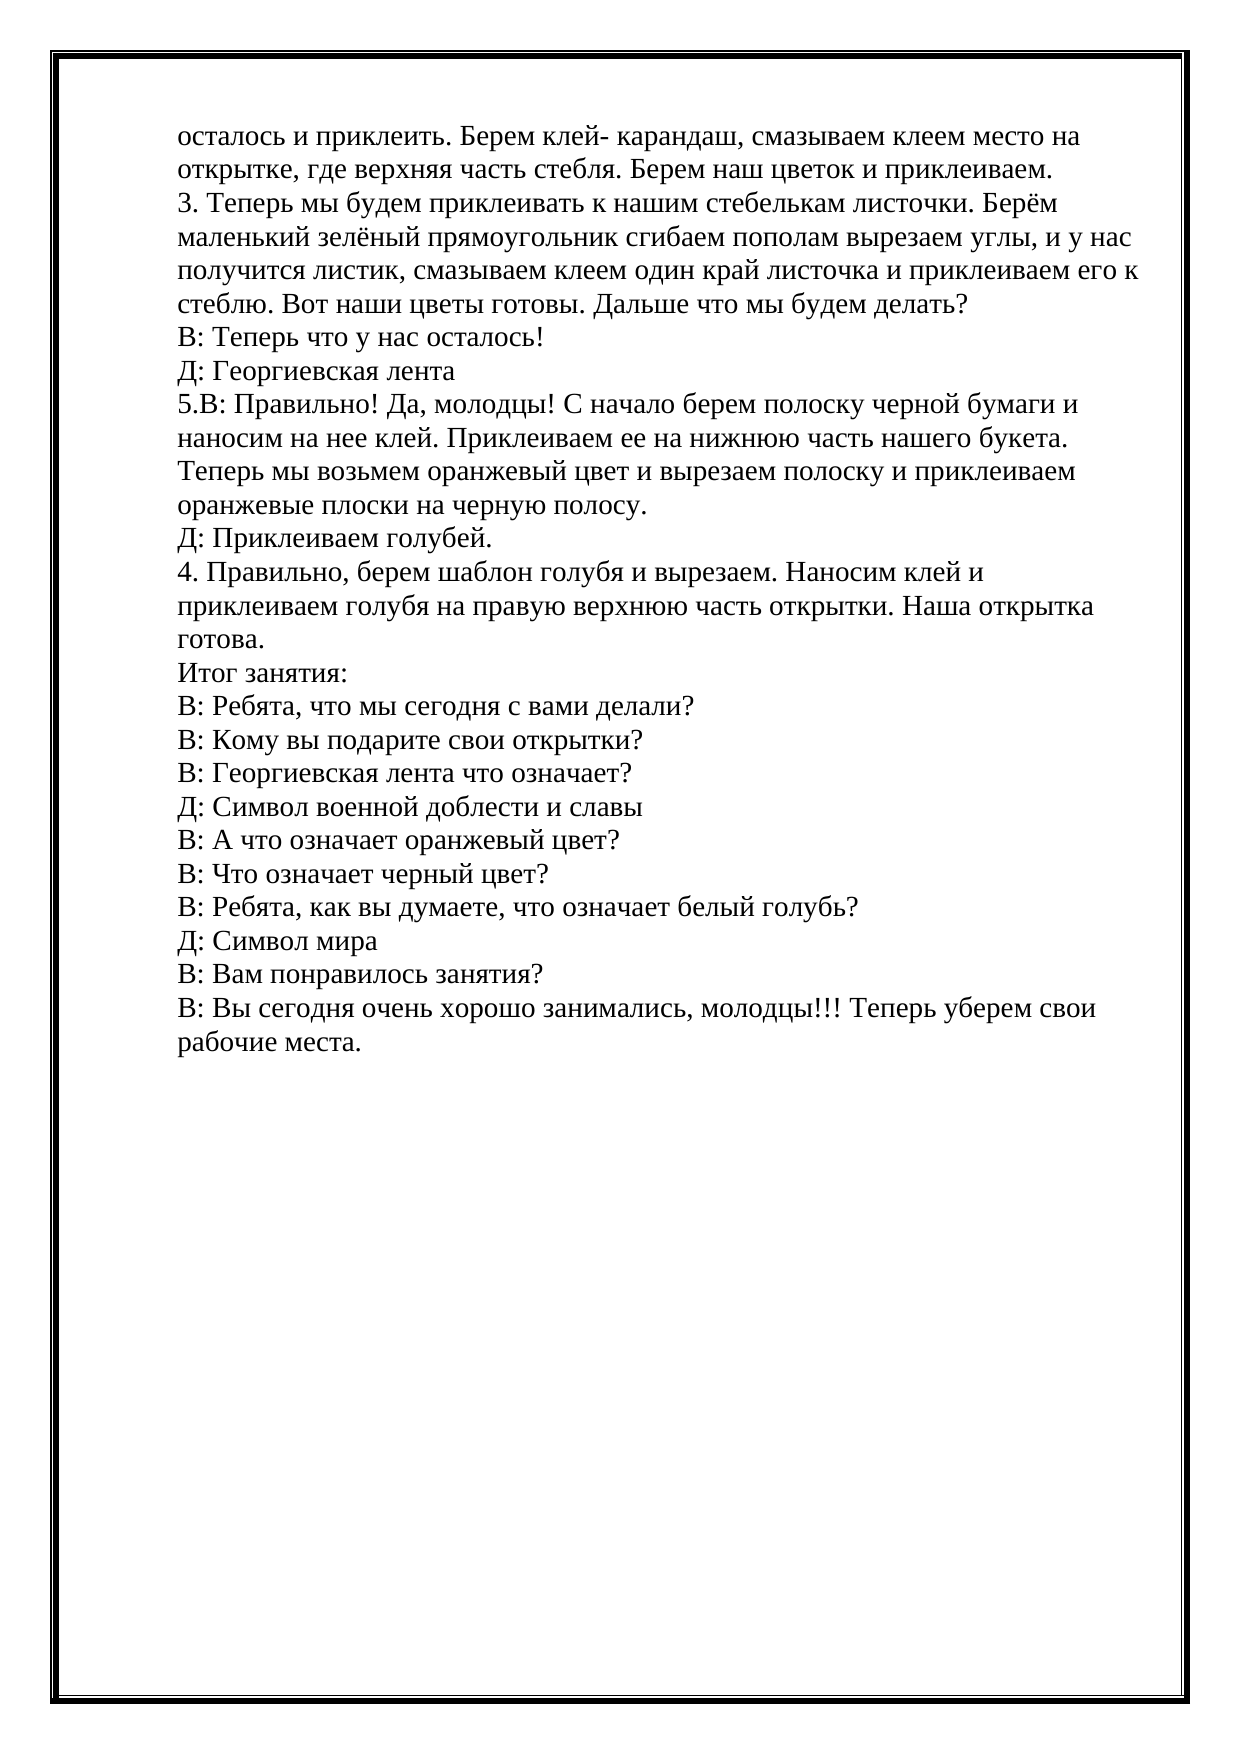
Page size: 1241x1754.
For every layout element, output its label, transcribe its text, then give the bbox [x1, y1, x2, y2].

text 5.В: Правильно! Да, молодцы! С начало берем полоску черной бумаги и наносим на нее клей. Приклеиваем ее на нижнюю часть нашего букета. Теперь мы возьмем оранжевый цвет и вырезаем полоску и приклеиваем оранжевые плоски на черную полосу. [177, 386, 1152, 521]
text Д: Символ военной доблести и славы [177, 789, 1152, 822]
text 4. Правильно, берем шаблон голубя и вырезаем. Наносим клей и приклеиваем голубя на правую верхнюю часть открытки. Наша открытка готова. [177, 554, 1152, 655]
text Д: Георгиевская лента [177, 353, 1152, 386]
text 3. Теперь мы будем приклеивать к нашим стебелькам листочки. Берём маленький зелёный прямоугольник сгибаем пополам вырезаем углы, и у нас получится листик, смазываем клеем один край листочка и приклеиваем его к стеблю. Вот наши цветы готовы. Дальше что мы будем делать? [177, 185, 1152, 319]
text В: А что означает оранжевый цвет? [177, 822, 1152, 856]
text В: Вы сегодня очень хорошо занимались, молодцы!!! Теперь уберем свои рабочие места. [177, 990, 1152, 1057]
text В: Вам понравилось занятия? [177, 957, 1152, 990]
text В: Георгиевская лента что означает? [177, 755, 1152, 789]
text В: Что означает черный цвет? [177, 856, 1152, 889]
text В: Теперь что у нас осталось! [177, 319, 1152, 353]
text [177, 118, 1152, 185]
text Итог занятия: [177, 655, 1152, 688]
text В: Кому вы подарите свои открытки? [177, 722, 1152, 755]
text В: Ребята, как вы думаете, что означает белый голубь? [177, 889, 1152, 923]
text Д: Приклеиваем голубей. [177, 521, 1152, 554]
text В: Ребята, что мы сегодня с вами делали? [177, 688, 1152, 722]
text Д: Символ мира [177, 923, 1152, 957]
